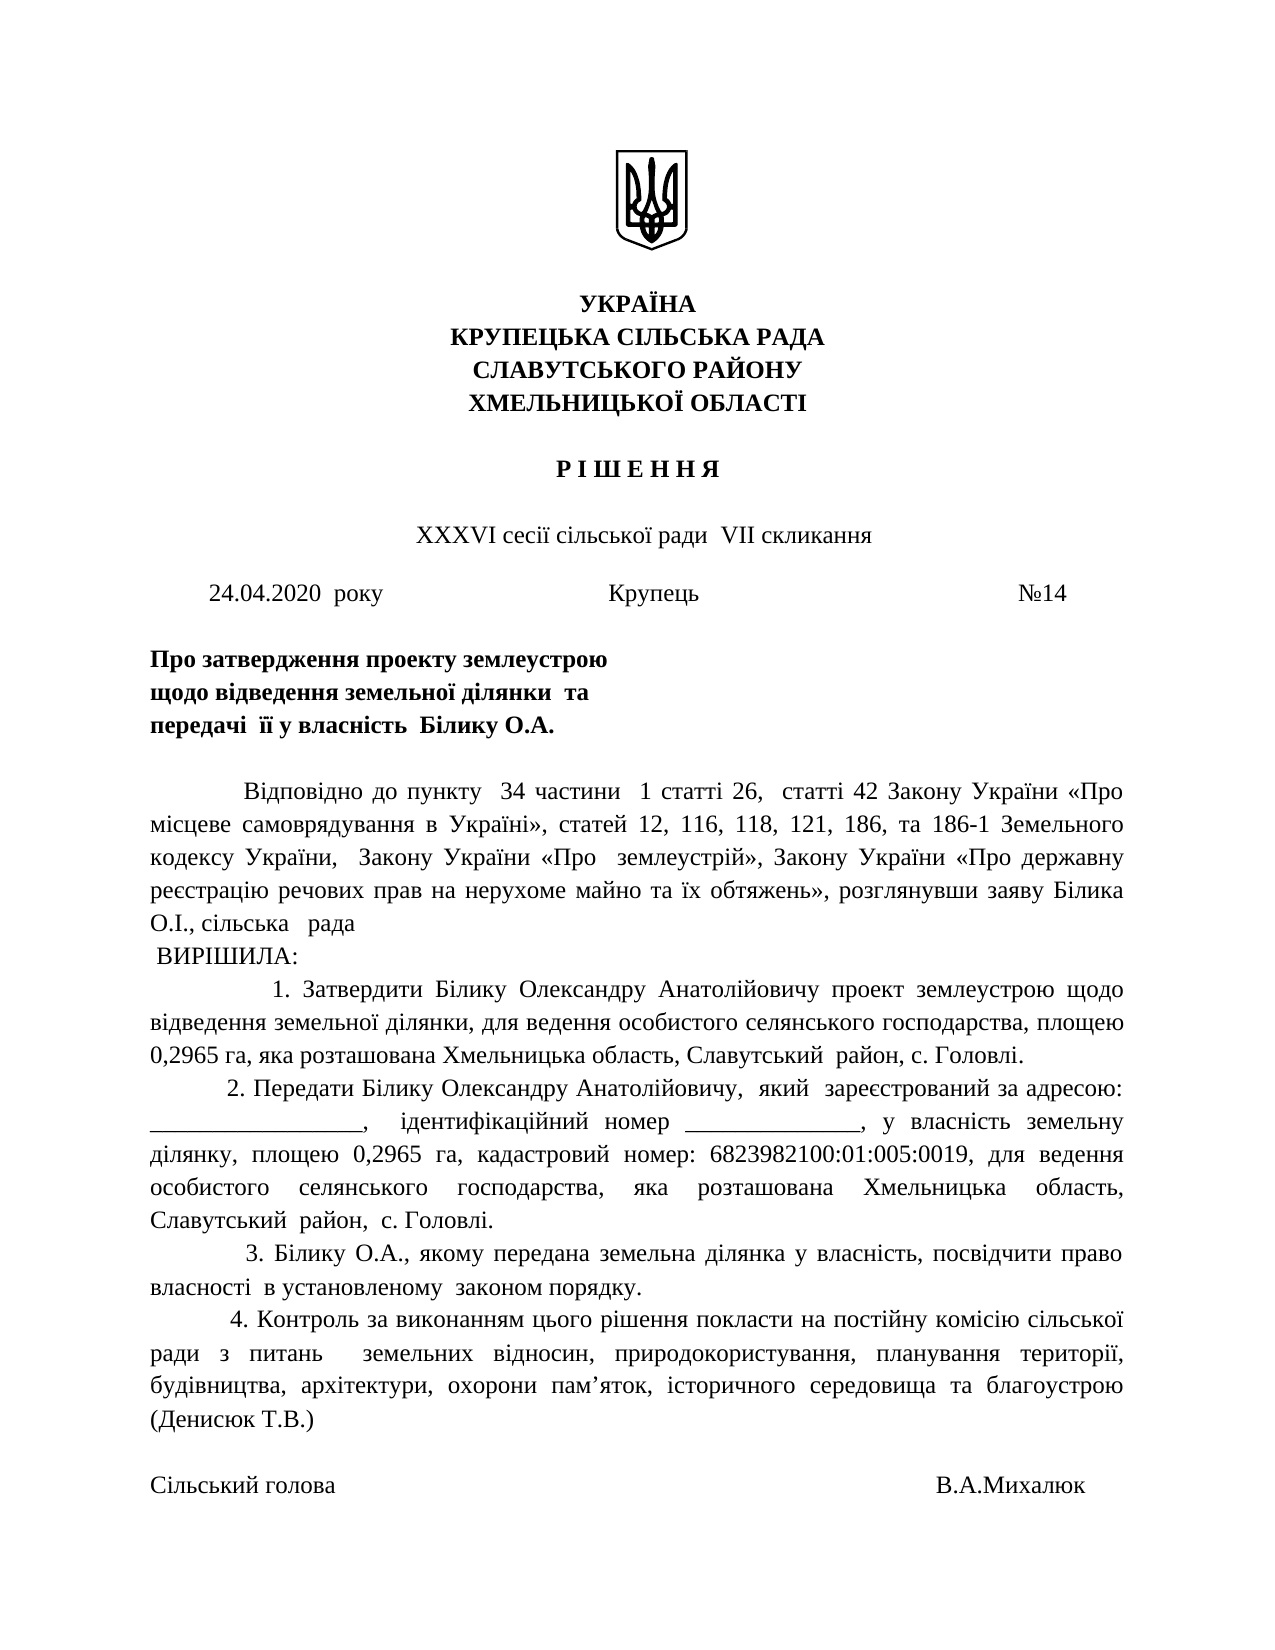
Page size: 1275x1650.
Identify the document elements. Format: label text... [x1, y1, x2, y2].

text 2. Передати Білику Олександру Анатолійовичу, який зареєстрований за адресою: _________________, ідентифікаційний номер ______________, у власність земельну ділянку, площею 0,2965 га, кадастровий номер: 6823982100:01:005:0019, для ведення особистого селянського господарства, яка розташована Хмельницька область, Славутський район, с. Головлі. [150, 1073, 1125, 1234]
text 24.04.2020 року Крупець №14 [150, 578, 1125, 607]
text щодо відведення земельної ділянки та [150, 677, 1125, 706]
text 4. Контроль за виконанням цього рішення покласти на постійну комісію сільської ради з питань земельних відносин, природокористування, планування території, будівництва, архітектури, охорони пам’яток, історичного середовища та благоустрою (Денисюк Т.В.) [150, 1304, 1125, 1432]
text Р І Ш Е Н Н Я [150, 454, 1125, 483]
text передачі її у власність Білику О.А. [150, 710, 1125, 739]
text КРУПЕЦЬКА СІЛЬСЬКА РАДА [150, 322, 1125, 351]
text 1. Затвердити Білику Олександру Анатолійовичу проект землеустрою щодо відведення земельної ділянки, для ведення особистого селянського господарства, площею 0,2965 га, яка розташована Хмельницька область, Славутський район, с. Головлі. [150, 974, 1125, 1069]
text Про затвердження проекту землеустрою [150, 644, 1125, 673]
text ХХХVІ сесії сільської ради VІІ скликання [150, 520, 1125, 549]
text ВИРІШИЛА: [150, 941, 1125, 970]
text УКРАЇНА [150, 289, 1125, 318]
text ХМЕЛЬНИЦЬКОЇ ОБЛАСТІ [150, 388, 1125, 417]
text Відповідно до пункту 34 частини 1 статті 26, статті 42 Закону України «Про місцеве самоврядування в Україні», статей 12, 116, 118, 121, 186, та 186-1 Земельного кодексу України, Закону України «Про землеустрій», Закону України «Про державну реєстрацію речових прав на нерухоме майно та їх обтяжень», розглянувши заяву Білика О.І., сільська рада [150, 776, 1125, 937]
text СЛАВУТСЬКОГО РАЙОНУ [150, 355, 1125, 384]
text Сільський голова В.А.Михалюк [150, 1470, 1125, 1498]
text 3. Білику О.А., якому передана земельна ділянка у власність, посвідчити право власності в установленому законом порядку. [150, 1238, 1125, 1300]
